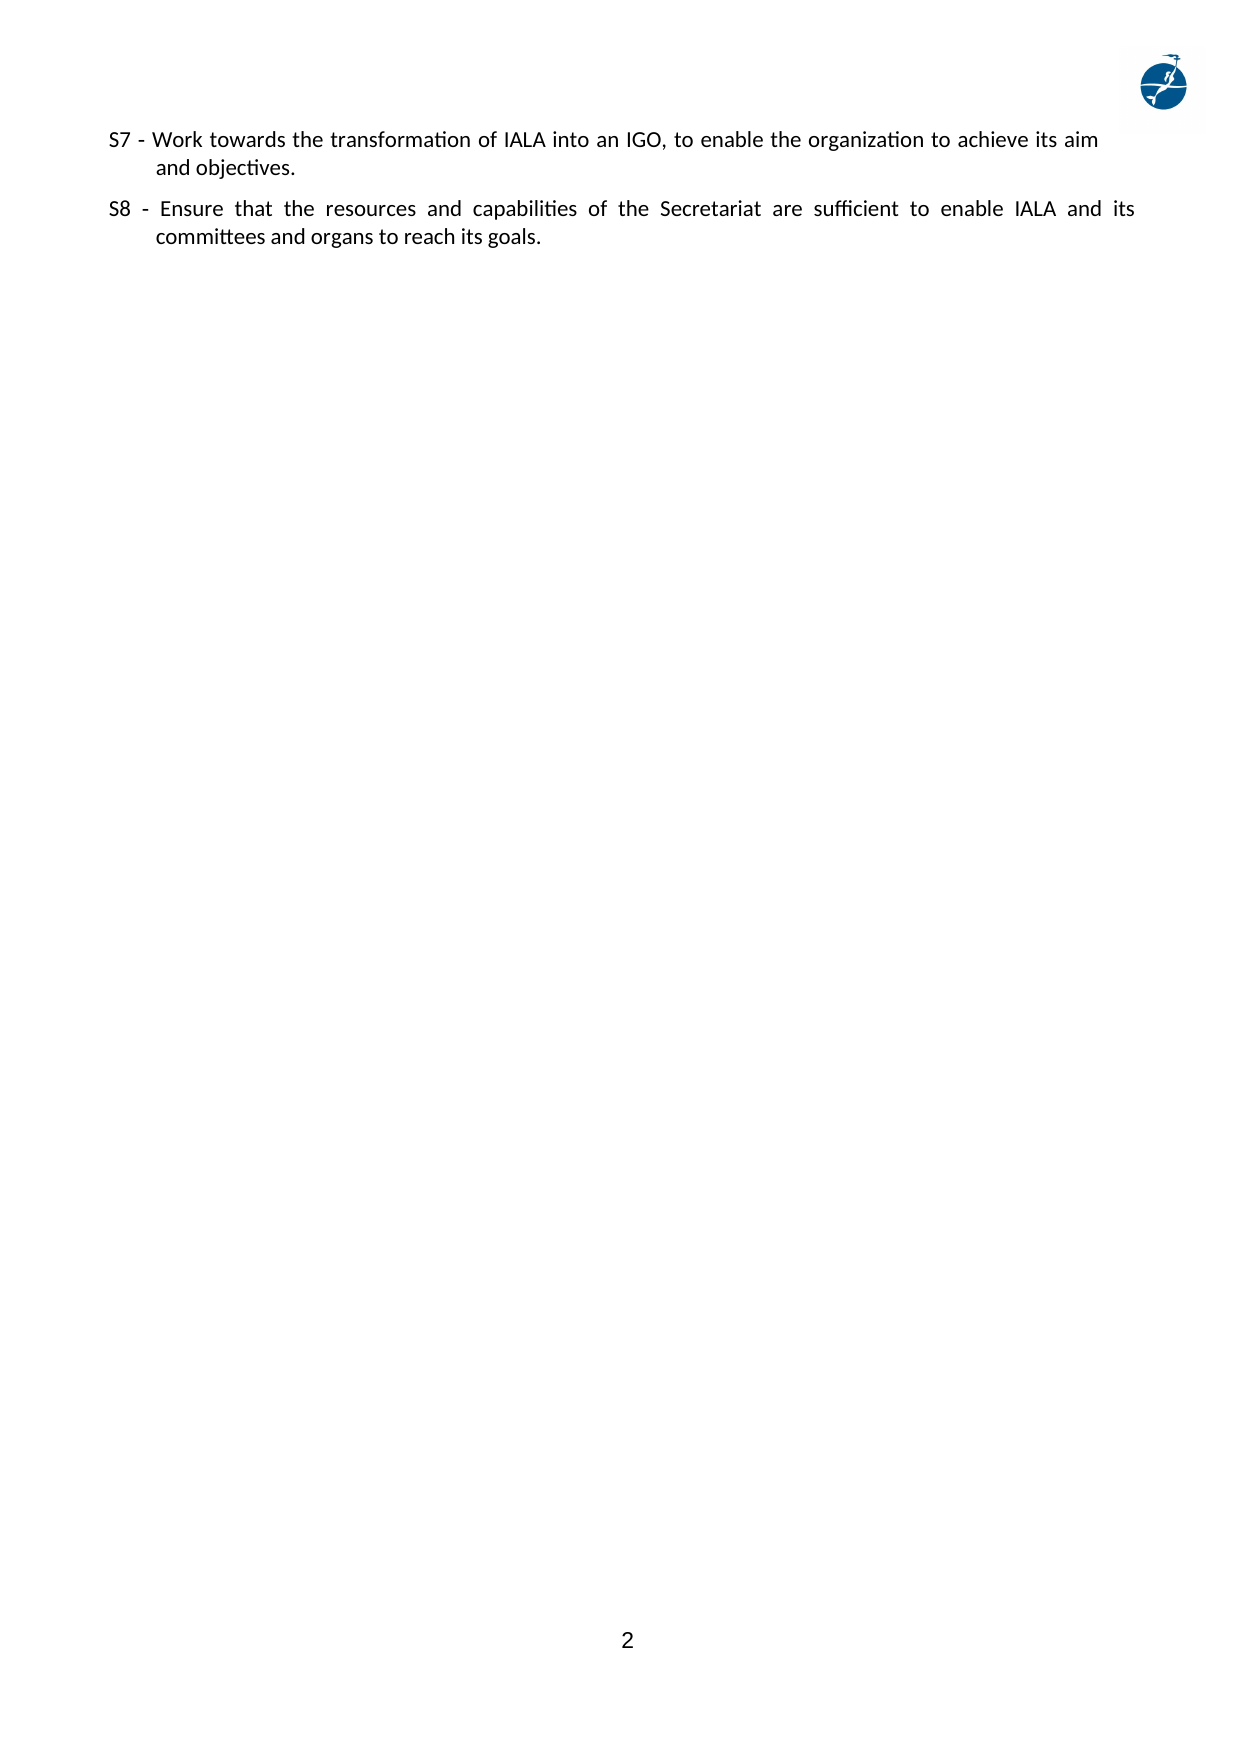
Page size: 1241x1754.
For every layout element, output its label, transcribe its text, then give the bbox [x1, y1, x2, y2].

text S7 ‐ Work towards the transformation of IALA into an IGO, to enable the organization to achieve its aim and objectives. [109, 125, 1137, 181]
text S8 ‐ Ensure that the resources and capabilities of the Secretariat are sufficient to enable IALA and its committees and organs to reach its goals. [109, 194, 1137, 250]
picture [1118, 46, 1207, 134]
